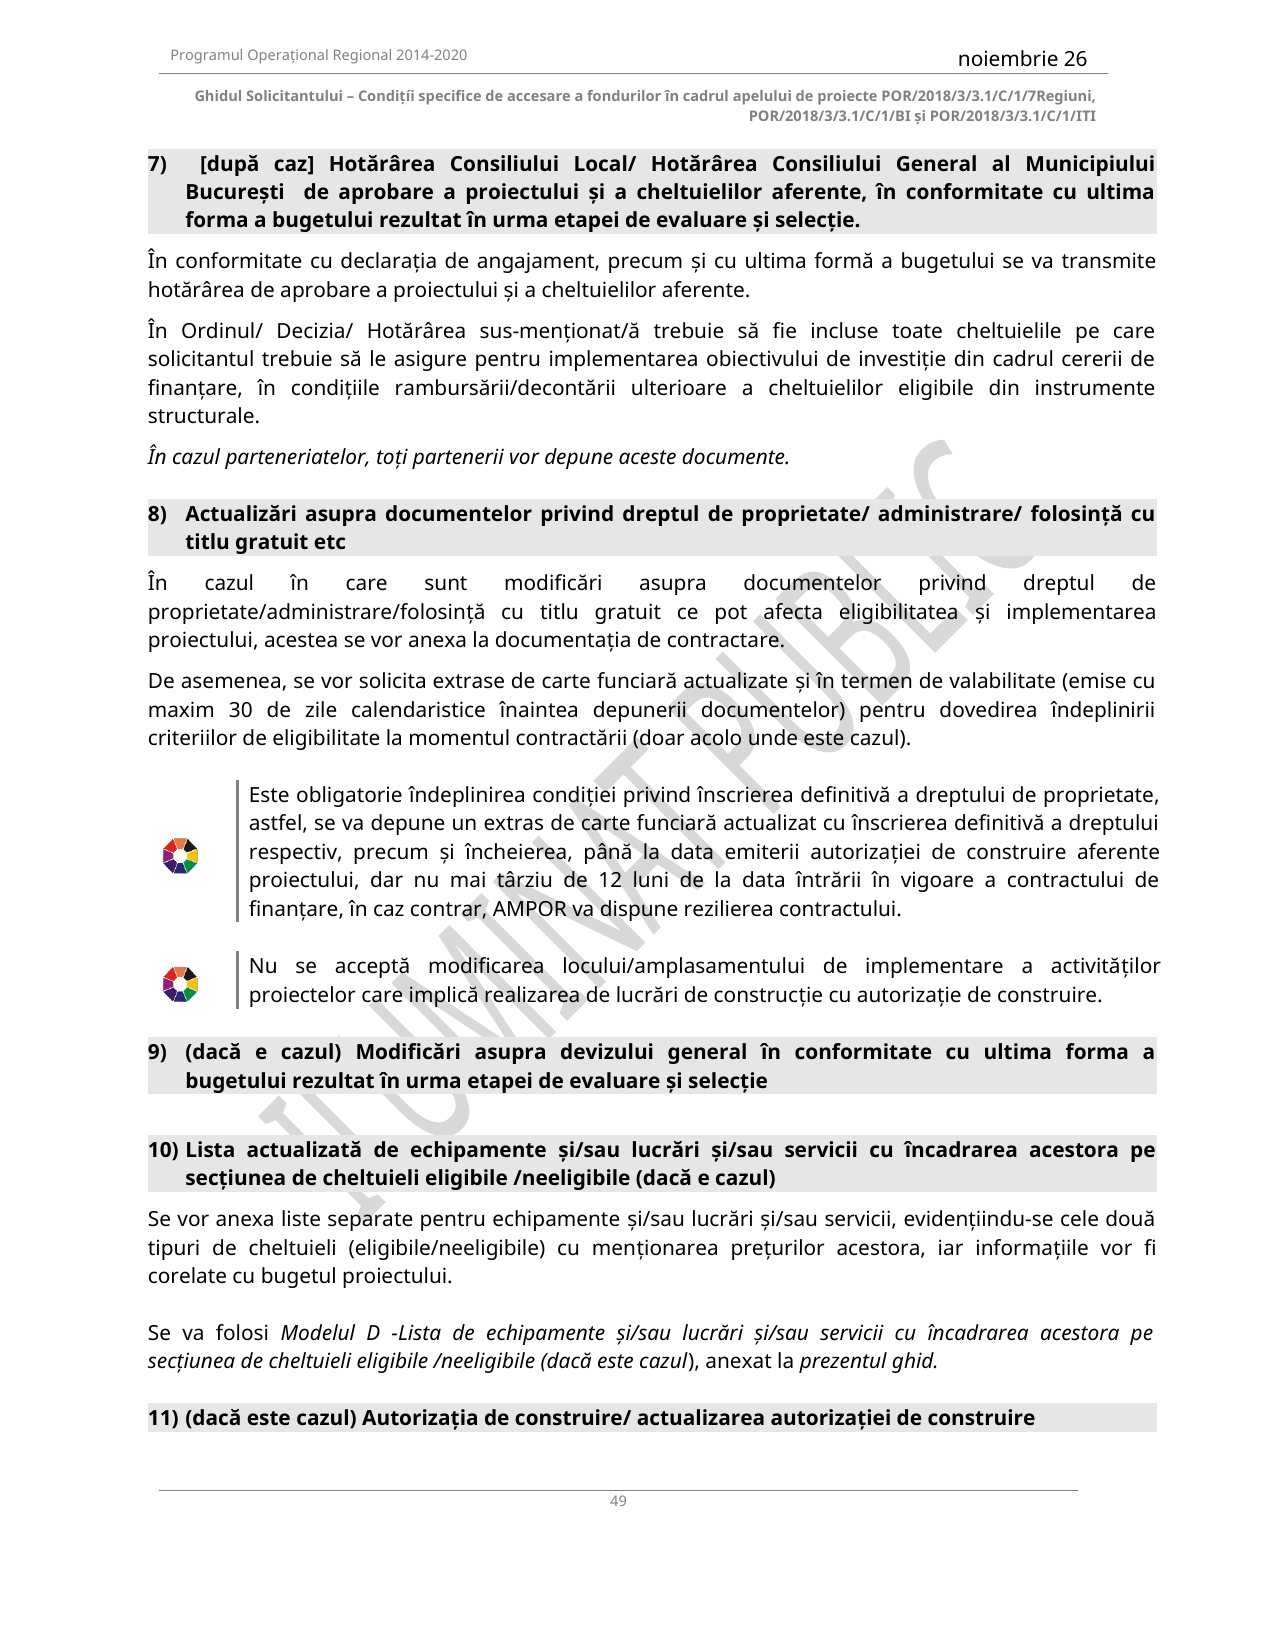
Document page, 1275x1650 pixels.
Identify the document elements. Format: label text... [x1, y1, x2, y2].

list Se vor anexa liste separate pentru echipamente și/sau lucrări și/sau servicii, evidenţiindu-se cele două tipuri de cheltuieli (eligibile/neeligibile) cu menționarea prețurilor acestora, iar informațiile vor fi corelate cu bugetul proiectului. [148, 1204, 1157, 1290]
table_header [148, 780, 236, 922]
text (dacă este cazul) Autorizația de construire/ actualizarea autorizației de construire [148, 1403, 1157, 1432]
text (dacă e cazul) Modificări asupra devizului general în conformitate cu ultima forma a bugetului rezultat în urma etapei de evaluare și selecție [148, 1037, 1157, 1094]
text În cazul parteneriatelor, toţi partenerii vor depune aceste documente. [148, 442, 1157, 471]
text De asemenea, se vor solicita extrase de carte funciară actualizate și în termen de valabilitate (emise cu maxim 30 de zile calendaristice înaintea depunerii documentelor) pentru dovedirea îndeplinirii criteriilor de eligibilitate la momentul contractării (doar acolo unde este cazul). [148, 666, 1157, 752]
text Actualizări asupra documentelor privind dreptul de proprietate/ administrare/ folosință cu titlu gratuit etc [148, 499, 1157, 556]
table_header Este obligatorie îndeplinirea condiției privind înscrierea definitivă a dreptului de proprietate, astfel, se va depune un extras de carte funciară actualizat cu înscrierea definitivă a dreptului respectiv, precum și încheierea, până la data emiterii autorizației de construire aferente proiectului, dar nu mai târziu de 12 luni de la data întrării în vigoare a contractului de finanțare, în caz contrar, AMPOR va dispune rezilierea contractului. [239, 780, 1172, 922]
picture [158, 836, 203, 879]
text În cazul în care sunt modificări asupra documentelor privind dreptul de proprietate/administrare/folosință cu titlu gratuit ce pot afecta eligibilitatea și implementarea proiectului, acestea se vor anexa la documentația de contractare. [148, 568, 1157, 654]
table_header [148, 951, 236, 1009]
text În Ordinul/ Decizia/ Hotărârea sus-menţionat/ă trebuie să fie incluse toate cheltuielile pe care solicitantul trebuie să le asigure pentru implementarea obiectivului de investiţie din cadrul cererii de finanţare, în condiţiile rambursării/decontării ulterioare a cheltuielilor eligibile din instrumente structurale. [148, 316, 1157, 430]
text În conformitate cu declarația de angajament, precum și cu ultima formă a bugetului se va transmite hotărârea de aprobare a proiectului şi a cheltuielilor aferente. [148, 247, 1157, 303]
picture [158, 964, 203, 1008]
text Se va folosi Modelul D -Lista de echipamente și/sau lucrări și/sau servicii cu încadrarea acestora pe secțiunea de cheltuieli eligibile /neeligibile (dacă este cazul), anexat la prezentul ghid. [148, 1318, 1157, 1375]
text Lista actualizată de echipamente și/sau lucrări și/sau servicii cu încadrarea acestora pe secțiunea de cheltuieli eligibile /neeligibile (dacă e cazul) [148, 1135, 1157, 1192]
table_header Nu se acceptă modificarea locului/amplasamentului de implementare a activităților proiectelor care implică realizarea de lucrări de construcție cu autorizație de construire. [239, 951, 1172, 1009]
text [după caz] Hotărârea Consiliului Local/ Hotărârea Consiliului General al Municipiului Bucureşti de aprobare a proiectului şi a cheltuielilor aferente, în conformitate cu ultima forma a bugetului rezultat în urma etapei de evaluare și selecție. [148, 149, 1157, 234]
